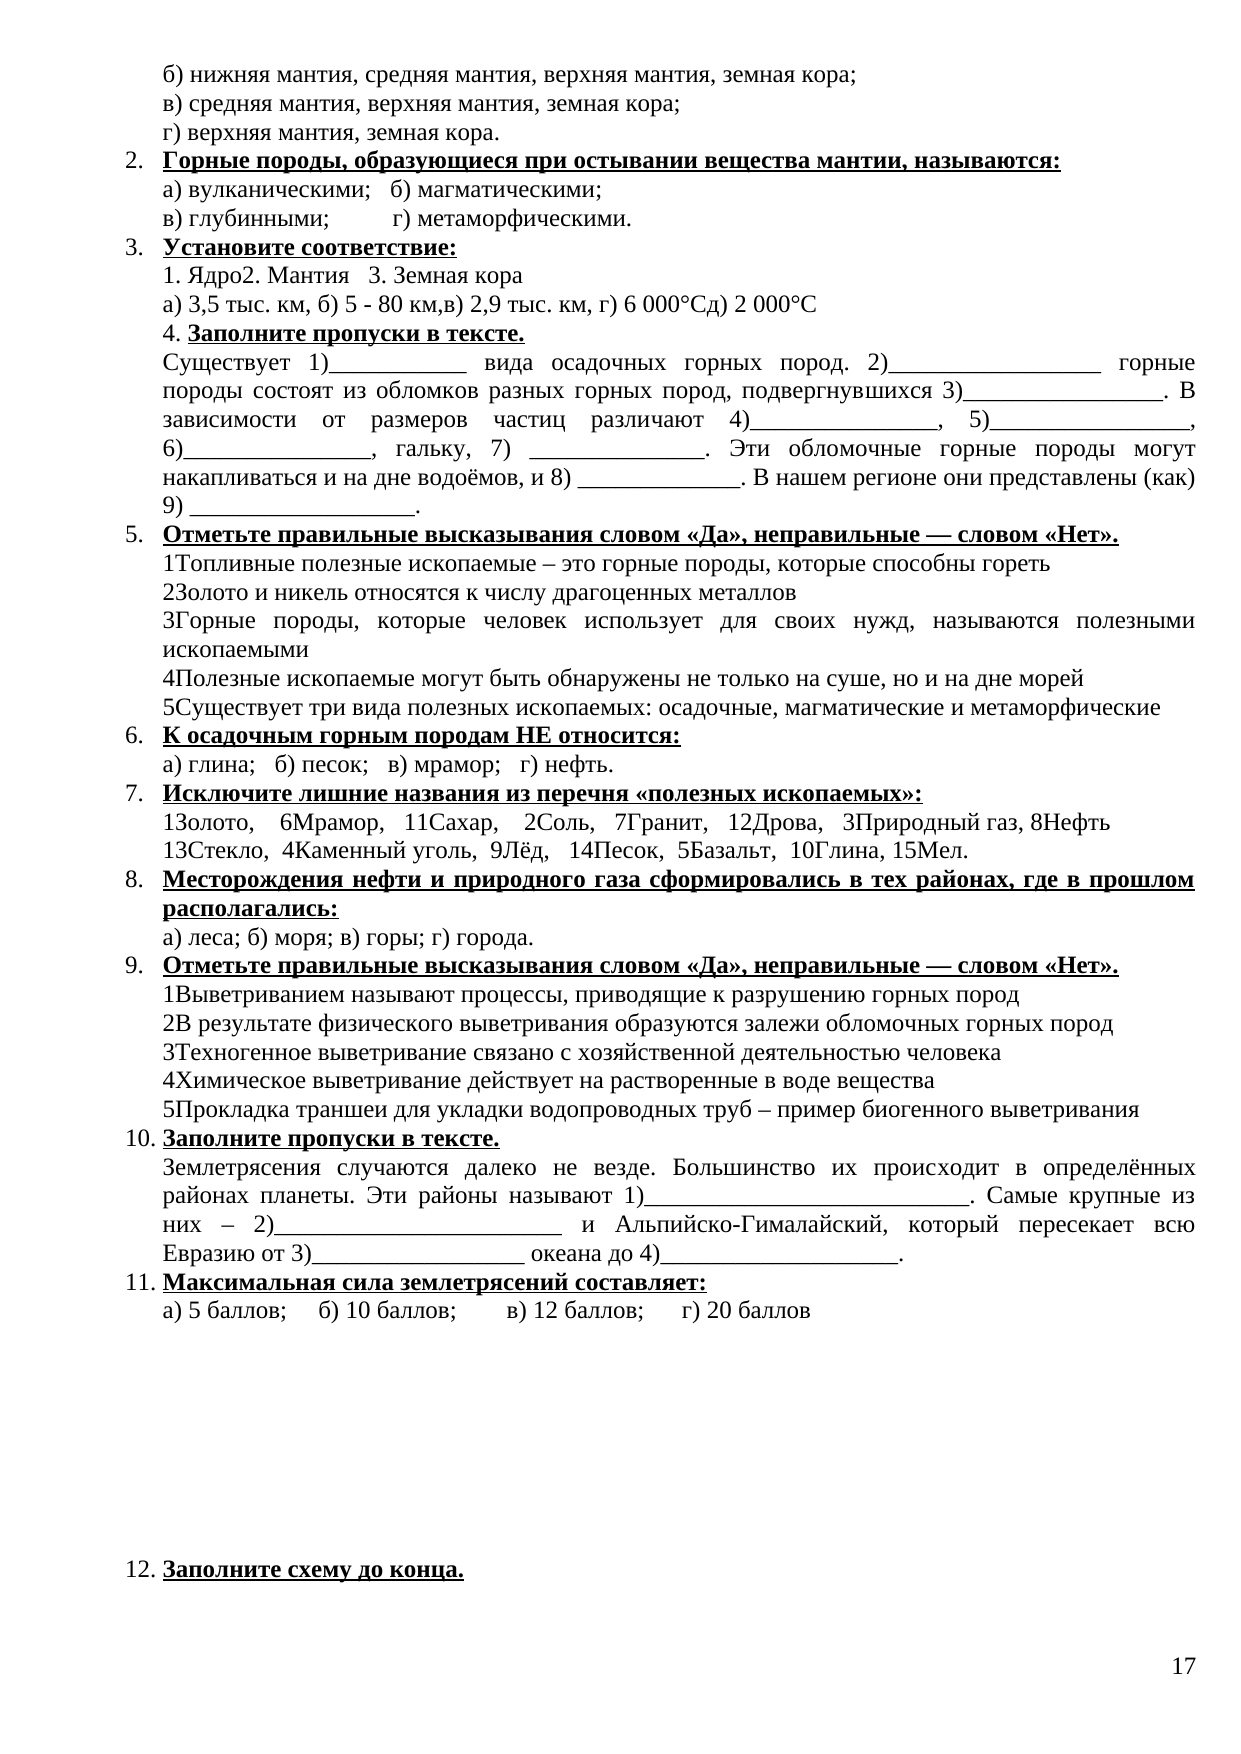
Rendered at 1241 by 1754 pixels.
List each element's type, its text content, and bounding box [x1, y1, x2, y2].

text 13Стекло, 4Каменный уголь, 9Лёд, 14Песок, 5Базальт, 10Глина, 15Мел. [162, 835, 1196, 864]
text а) 3,5 тыс. км, б) 5 - 80 км,в) 2,9 тыс. км, г) 6 000°Сд) 2 000°С [162, 289, 1196, 318]
list Установите соответствие: [125, 232, 1196, 260]
text а) 5 баллов; б) 10 баллов; в) 12 баллов; г) 20 баллов [162, 1295, 1196, 1324]
text г) верхняя мантия, земная кора. [162, 117, 1196, 145]
list Исключите лишние названия из перечня «полезных ископаемых»: [125, 778, 1196, 807]
text а) вулканическими; б) магматическими; [162, 174, 1196, 203]
text 3Горные породы, которые человек использует для своих нужд, называются полезными ископаемыми [162, 605, 1196, 663]
text 2Золото и никель относятся к числу драгоценных металлов [162, 577, 1196, 605]
text 5Прокладка траншеи для укладки водопроводных труб – пример биогенного выветривания [162, 1094, 1196, 1123]
text 2В результате физического выветривания образуются залежи обломочных горных пород [162, 1008, 1196, 1037]
text б) нижняя мантия, средняя мантия, верхняя мантия, земная кора; [162, 59, 1196, 88]
text 1Золото, 6Мрамор, 11Сахар, 2Соль, 7Гранит, 12Дрова, 3Природный газ, 8Нефть [162, 807, 1196, 835]
text 1Топливные полезные ископаемые – это горные породы, которые способны гореть [162, 548, 1196, 577]
list Горные породы, образующиеся при остывании вещества мантии, называются: [125, 145, 1196, 174]
list Отметьте правильные высказывания словом «Да», неправильные — словом «Нет». [125, 519, 1196, 548]
text 1. Ядро2. Мантия 3. Земная кора [162, 260, 1196, 289]
text 4Химическое выветривание действует на растворенные в воде вещества [162, 1065, 1196, 1094]
text 5Существует три вида полезных ископаемых: осадочные, магматические и метаморфические [162, 692, 1196, 720]
list Отметьте правильные высказывания словом «Да», неправильные — словом «Нет». [125, 950, 1196, 979]
text Существует 1)___________ вида осадочных горных пород. 2)_________________ горные породы состоят из обломков разных горных пород, подвергнувшихся 3)________________. В зависимости от размеров частиц различают 4)_______________, 5)________________, 6)_______________, гальку, 7) ______________. Эти обломочные горные породы могут накапливаться и на дне водоёмов, и 8) _____________. В нашем регионе они представлены (как) 9) __________________. [162, 347, 1196, 519]
list К осадочным горным породам НЕ относится: [125, 720, 1196, 749]
list Максимальная сила землетрясений составляет: [125, 1267, 1196, 1295]
list Месторождения нефти и природного газа сформировались в тех районах, где в прошлом располагались: [125, 864, 1196, 922]
text 4. Заполните пропуски в тексте. [162, 318, 1196, 347]
text а) глина; б) песок; в) мрамор; г) нефть. [162, 749, 1196, 778]
text 3Техногенное выветривание связано с хозяйственной деятельностью человека [162, 1037, 1196, 1065]
text 1Выветриванием называют процессы, приводящие к разрушению горных пород [162, 979, 1196, 1008]
list Заполните схему до конца. [125, 1554, 1196, 1583]
text 4Полезные ископаемые могут быть обнаружены не только на суше, но и на дне морей [162, 663, 1196, 692]
text Землетрясения случаются далеко не везде. Большинство их происходит в определённых районах планеты. Эти районы называют 1)__________________________. Самые крупные из них – 2)_______________________ и Альпийско-Гималайский, который пересекает всю Евразию от 3)_________________ океана до 4)___________________. [162, 1152, 1196, 1267]
list Заполните пропуски в тексте. [125, 1123, 1196, 1152]
text в) средняя мантия, верхняя мантия, земная кора; [162, 88, 1196, 117]
text а) леса; б) моря; в) горы; г) города. [162, 922, 1196, 950]
text в) глубинными; г) метаморфическими. [162, 203, 1196, 232]
